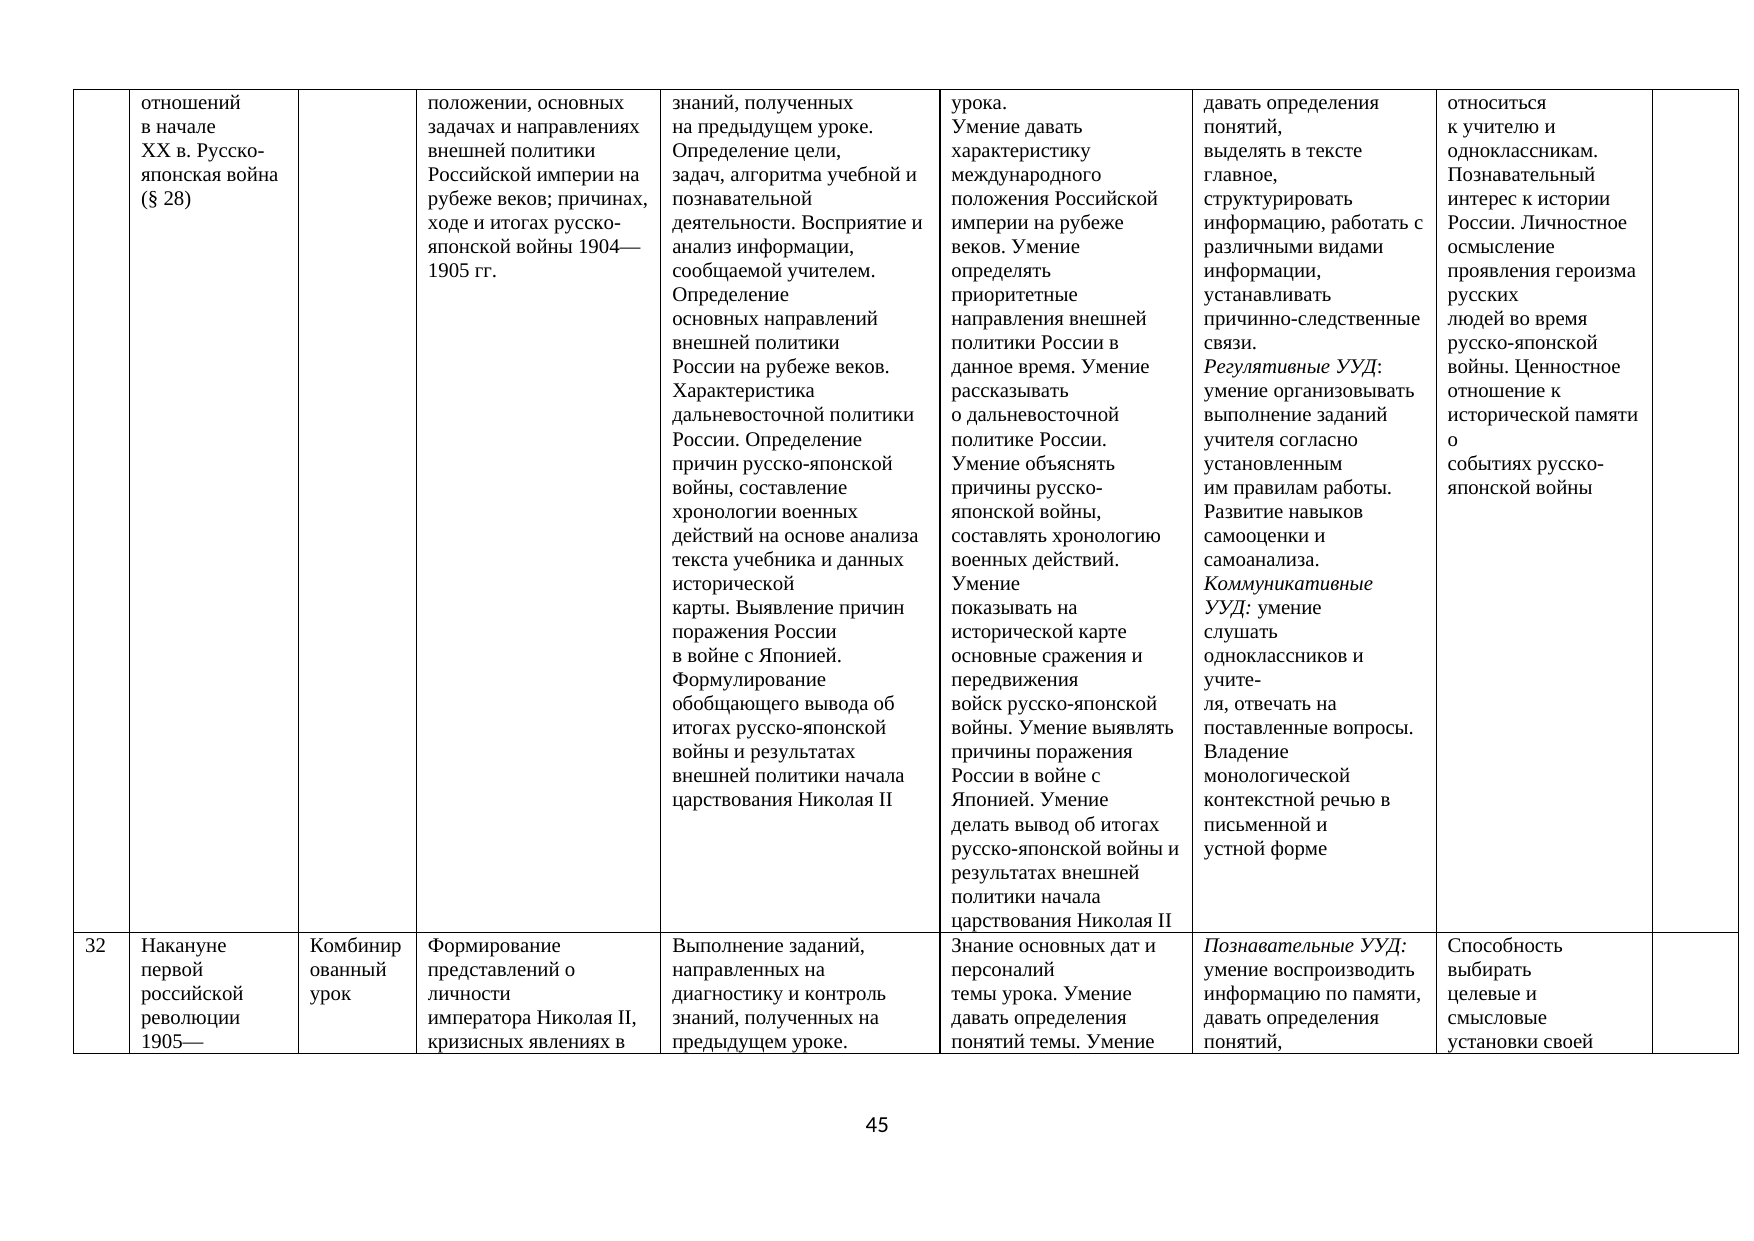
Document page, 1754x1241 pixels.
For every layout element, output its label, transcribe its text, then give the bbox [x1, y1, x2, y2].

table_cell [417, 90, 660, 932]
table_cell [1193, 933, 1436, 1053]
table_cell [941, 90, 1192, 932]
table_cell [1653, 933, 1738, 1053]
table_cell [1437, 933, 1652, 1053]
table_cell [1437, 90, 1652, 932]
table_cell 31 [74, 90, 129, 932]
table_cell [661, 933, 939, 1053]
table_cell 32 [74, 933, 129, 1053]
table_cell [299, 90, 416, 932]
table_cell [417, 933, 660, 1053]
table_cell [130, 933, 298, 1053]
table_cell [1653, 90, 1738, 932]
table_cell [1193, 90, 1436, 932]
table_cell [661, 90, 939, 932]
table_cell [130, 90, 298, 932]
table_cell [941, 933, 1192, 1053]
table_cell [299, 933, 416, 1053]
